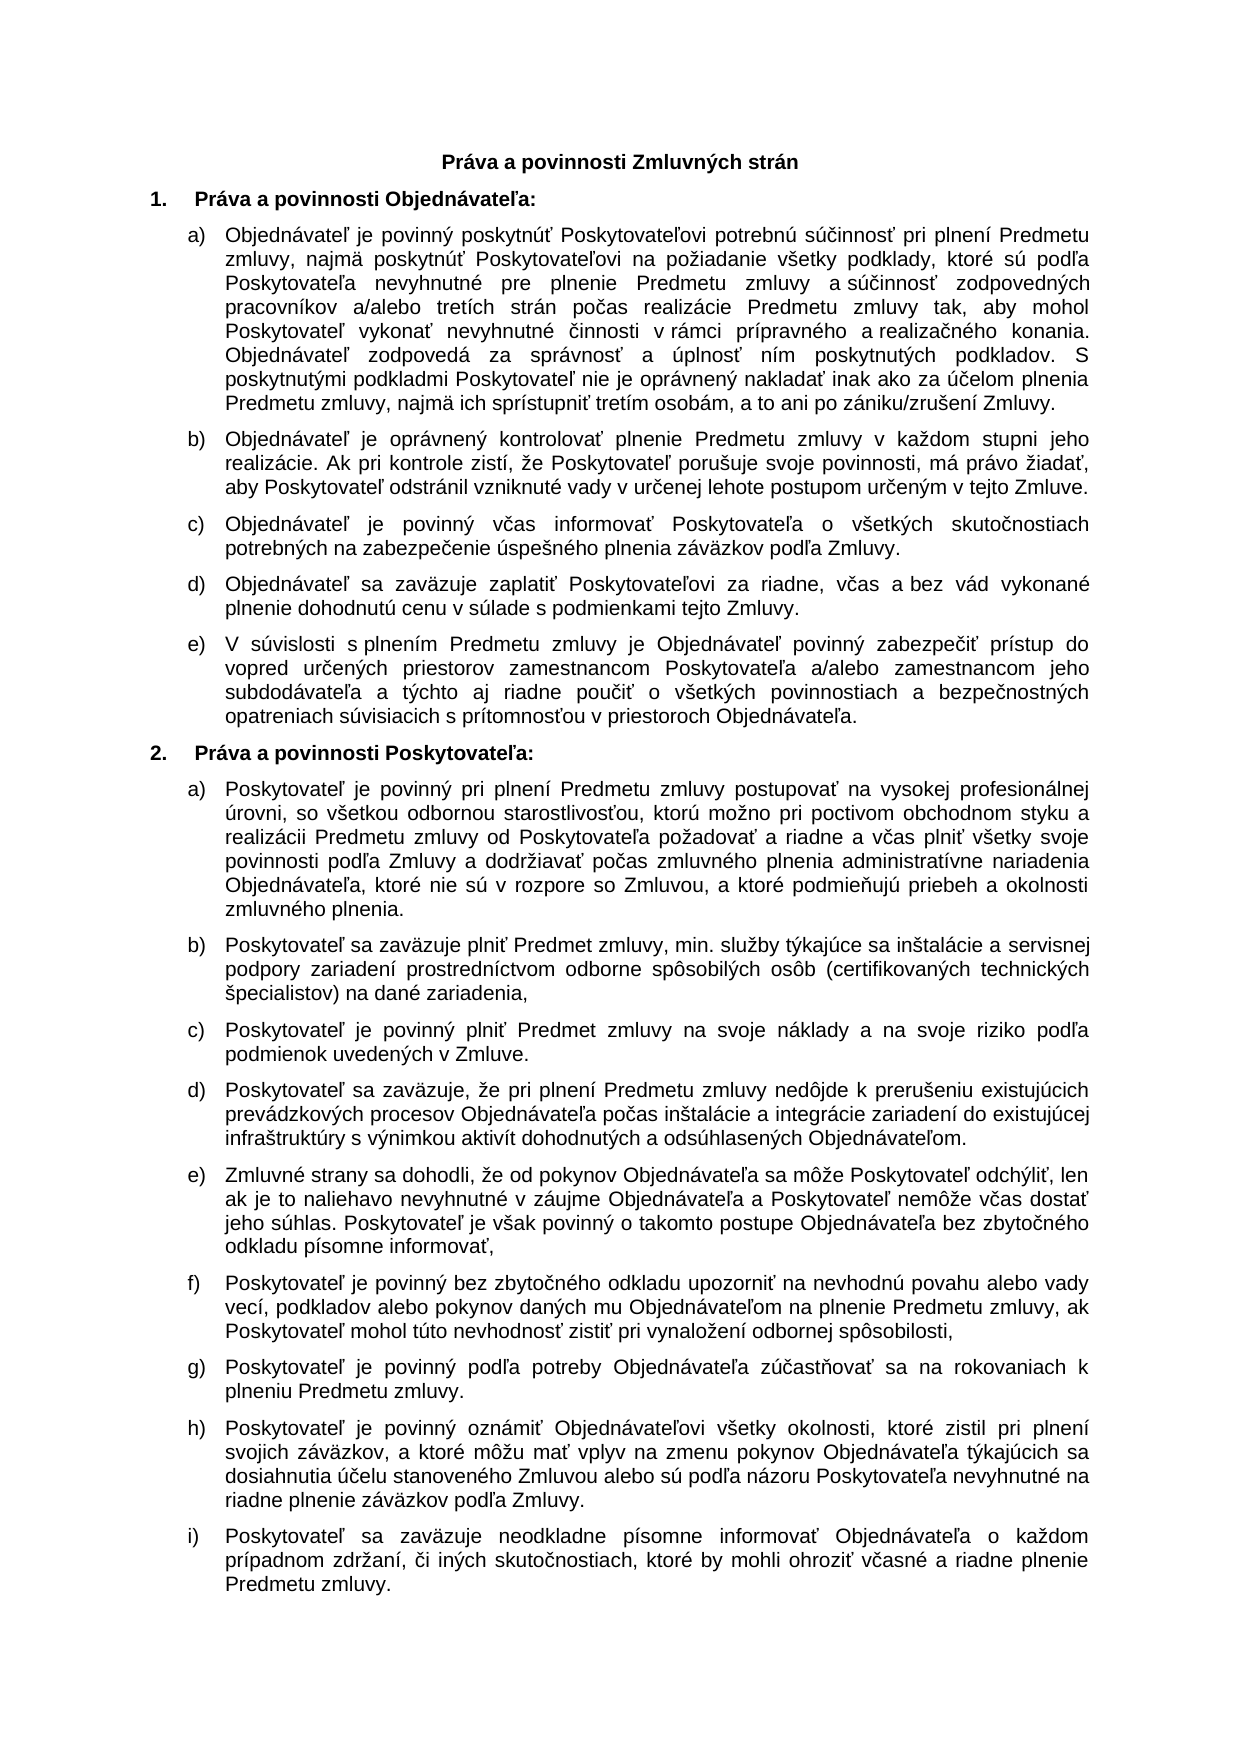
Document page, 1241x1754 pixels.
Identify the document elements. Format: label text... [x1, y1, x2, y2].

list Poskytovateľ je povinný oznámiť Objednávateľovi všetky okolnosti, ktoré zistil pri plnení svojich záväzkov, a ktoré môžu mať vplyv na zmenu pokynov Objednávateľa týkajúcich sa dosiahnutia účelu stanoveného Zmluvou alebo sú podľa názoru Poskytovateľa nevyhnutné na riadne plnenie záväzkov podľa Zmluvy. [187, 1416, 1090, 1511]
list Poskytovateľ je povinný bez zbytočného odkladu upozorniť na nevhodnú povahu alebo vady vecí, podkladov alebo pokynov daných mu Objednávateľom na plnenie Predmetu zmluvy, ak Poskytovateľ mohol túto nevhodnosť zistiť pri vynaložení odbornej spôsobilosti, [187, 1271, 1090, 1343]
list Poskytovateľ sa zaväzuje plniť Predmet zmluvy, min. služby týkajúce sa inštalácie a servisnej podpory zariadení prostredníctvom odborne spôsobilých osôb (certifikovaných technických špecialistov) na dané zariadenia, [187, 933, 1090, 1005]
list Objednávateľ je oprávnený kontrolovať plnenie Predmetu zmluvy v každom stupni jeho realizácie. Ak pri kontrole zistí, že Poskytovateľ porušuje svoje povinnosti, má právo žiadať, aby Poskytovateľ odstránil vzniknuté vady v určenej lehote postupom určeným v tejto Zmluve. [187, 427, 1090, 499]
text Práva a povinnosti Zmluvných strán [150, 150, 1090, 174]
list Objednávateľ je povinný poskytnúť Poskytovateľovi potrebnú súčinnosť pri plnení Predmetu zmluvy, najmä poskytnúť Poskytovateľovi na požiadanie všetky podklady, ktoré sú podľa Poskytovateľa nevyhnutné pre plnenie Predmetu zmluvy a súčinnosť zodpovedných pracovníkov a/alebo tretích strán počas realizácie Predmetu zmluvy tak, aby mohol Poskytovateľ vykonať nevyhnutné činnosti v rámci prípravného a realizačného konania. Objednávateľ zodpovedá za správnosť a úplnosť ním poskytnutých podkladov. S poskytnutými podkladmi Poskytovateľ nie je oprávnený nakladať inak ako za účelom plnenia Predmetu zmluvy, najmä ich sprístupniť tretím osobám, a to ani po zániku/zrušení Zmluvy. [187, 223, 1090, 414]
list V súvislosti s plnením Predmetu zmluvy je Objednávateľ povinný zabezpečiť prístup do vopred určených priestorov zamestnancom Poskytovateľa a/alebo zamestnancom jeho subdodávateľa a týchto aj riadne poučiť o všetkých povinnostiach a bezpečnostných opatreniach súvisiacich s prítomnosťou v priestoroch Objednávateľa. [187, 632, 1090, 728]
list Objednávateľ sa zaväzuje zaplatiť Poskytovateľovi za riadne, včas a bez vád vykonané plnenie dohodnutú cenu v súlade s podmienkami tejto Zmluvy. [187, 572, 1090, 620]
list Poskytovateľ sa zaväzuje, že pri plnení Predmetu zmluvy nedôjde k prerušeniu existujúcich prevádzkových procesov Objednávateľa počas inštalácie a integrácie zariadení do existujúcej infraštruktúry s výnimkou aktivít dohodnutých a odsúhlasených Objednávateľom. [187, 1078, 1090, 1150]
list Poskytovateľ je povinný plniť Predmet zmluvy na svoje náklady a na svoje riziko podľa podmienok uvedených v Zmluve. [187, 1018, 1090, 1066]
list Objednávateľ je povinný včas informovať Poskytovateľa o všetkých skutočnostiach potrebných na zabezpečenie úspešného plnenia záväzkov podľa Zmluvy. [187, 511, 1090, 559]
list Zmluvné strany sa dohodli, že od pokynov Objednávateľa sa môže Poskytovateľ odchýliť, len ak je to naliehavo nevyhnutné v záujme Objednávateľa a Poskytovateľ nemôže včas dostať jeho súhlas. Poskytovateľ je však povinný o takomto postupe Objednávateľa bez zbytočného odkladu písomne informovať, [187, 1162, 1090, 1258]
list Práva a povinnosti Objednávateľa: [150, 186, 1090, 210]
list Práva a povinnosti Poskytovateľa: [150, 741, 1090, 764]
list Poskytovateľ je povinný pri plnení Predmetu zmluvy postupovať na vysokej profesionálnej úrovni, so všetkou odbornou starostlivosťou, ktorú možno pri poctivom obchodnom styku a realizácii Predmetu zmluvy od Poskytovateľa požadovať a riadne a včas plniť všetky svoje povinnosti podľa Zmluvy a dodržiavať počas zmluvného plnenia administratívne nariadenia Objednávateľa, ktoré nie sú v rozpore so Zmluvou, a ktoré podmieňujú priebeh a okolnosti zmluvného plnenia. [187, 777, 1090, 921]
list Poskytovateľ sa zaväzuje neodkladne písomne informovať Objednávateľa o každom prípadnom zdržaní, či iných skutočnostiach, ktoré by mohli ohroziť včasné a riadne plnenie Predmetu zmluvy. [187, 1524, 1090, 1596]
list Poskytovateľ je povinný podľa potreby Objednávateľa zúčastňovať sa na rokovaniach k plneniu Predmetu zmluvy. [187, 1355, 1090, 1403]
